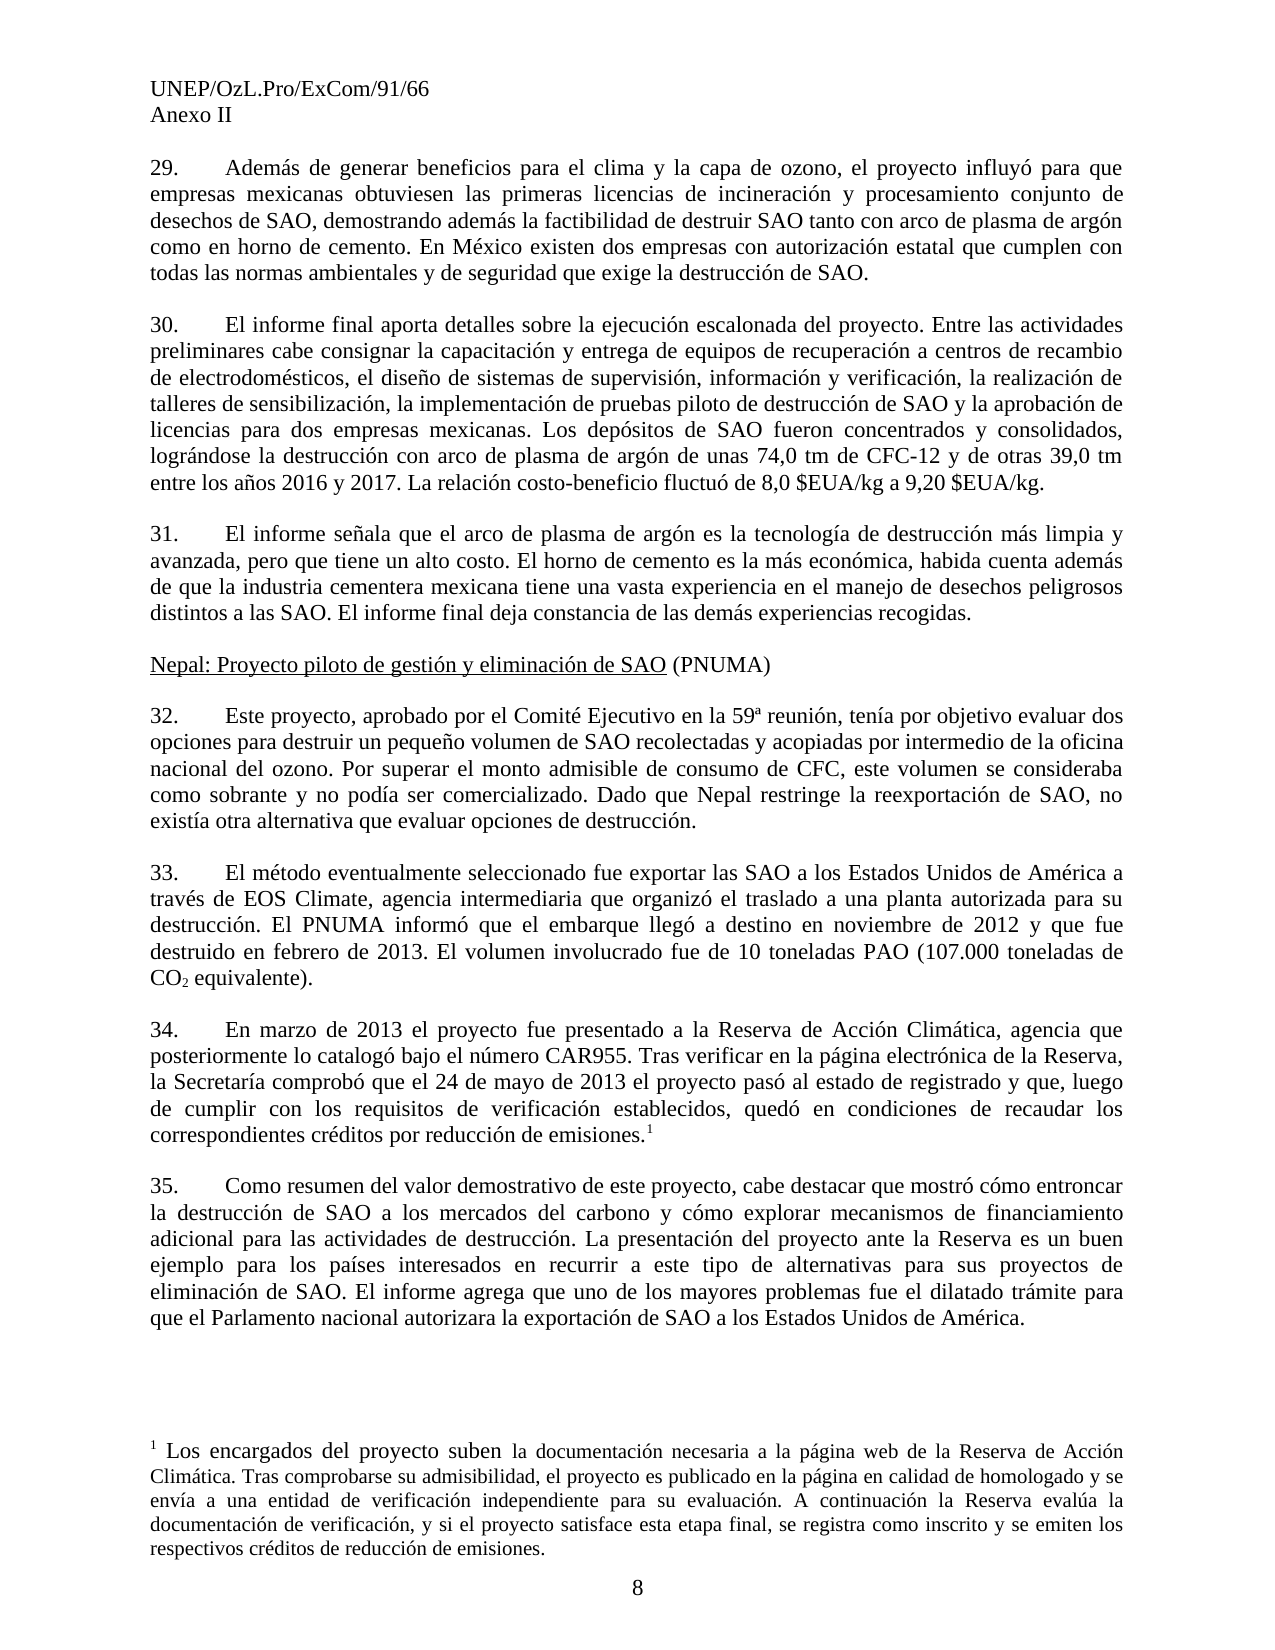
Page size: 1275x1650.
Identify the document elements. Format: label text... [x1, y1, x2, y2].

subtitle Como resumen del valor demostrativo de este proyecto, cabe destacar que mostró cómo entroncar la destrucción de SAO a los mercados del carbono y cómo explorar mecanismos de financiamiento adicional para las actividades de destrucción. La presentación del proyecto ante la Reserva es un buen ejemplo para los países interesados en recurrir a este tipo de alternativas para sus proyectos de eliminación de SAO. El informe agrega que uno de los mayores problemas fue el dilatado trámite para que el Parlamento nacional autorizara la exportación de SAO a los Estados Unidos de América. [150, 1172, 1125, 1331]
list En marzo de 2013 el proyecto fue presentado a la Reserva de Acción Climática, agencia que posteriormente lo catalogó bajo el número CAR955. Tras verificar en la página electrónica de la Reserva, la Secretaría comprobó que el 24 de mayo de 2013 el proyecto pasó al estado de registrado y que, luego de cumplir con los requisitos de verificación establecidos, quedó en condiciones de recaudar los correspondientes créditos por reducción de emisiones. [150, 1016, 1125, 1147]
subtitle Este proyecto, aprobado por el Comité Ejecutivo en la 59ª reunión, tenía por objetivo evaluar dos opciones para destruir un pequeño volumen de SAO recolectadas y acopiadas por intermedio de la oficina nacional del ozono. Por superar el monto admisible de consumo de CFC, este volumen se consideraba como sobrante y no podía ser comercializado. Dado que Nepal restringe la reexportación de SAO, no existía otra alternativa que evaluar opciones de destrucción. [150, 702, 1125, 834]
subtitle El informe final aporta detalles sobre la ejecución escalonada del proyecto. Entre las actividades preliminares cabe consignar la capacitación y entrega de equipos de recuperación a centros de recambio de electrodomésticos, el diseño de sistemas de supervisión, información y verificación, la realización de talleres de sensibilización, la implementación de pruebas piloto de destrucción de SAO y la aprobación de licencias para dos empresas mexicanas. Los depósitos de SAO fueron concentrados y consolidados, lográndose la destrucción con arco de plasma de argón de unas 74,0 tm de CFC-12 y de otras 39,0 tm entre los años 2016 y 2017. La relación costo-beneficio fluctuó de 8,0 $EUA/kg a 9,20 $EUA/kg. [150, 311, 1125, 495]
subtitle El informe señala que el arco de plasma de argón es la tecnología de destrucción más limpia y avanzada, pero que tiene un alto costo. El horno de cemento es la más económica, habida cuenta además de que la industria cementera mexicana tiene una vasta experiencia en el manejo de desechos peligrosos distintos a las SAO. El informe final deja constancia de las demás experiencias recogidas. [150, 520, 1125, 626]
list El método eventualmente seleccionado fue exportar las SAO a los Estados Unidos de América a través de EOS Climate, agencia intermediaria que organizó el traslado a una planta autorizada para su destrucción. El PNUMA informó que el embarque llegó a destino en noviembre de 2012 y que fue destruido en febrero de 2013. El volumen involucrado fue de 10 toneladas PAO (107.000 toneladas de CO2 equivalente). [150, 859, 1125, 991]
subtitle Además de generar beneficios para el clima y la capa de ozono, el proyecto influyó para que empresas mexicanas obtuviesen las primeras licencias de incineración y procesamiento conjunto de desechos de SAO, demostrando además la factibilidad de destruir SAO tanto con arco de plasma de argón como en horno de cemento. En México existen dos empresas con autorización estatal que cumplen con todas las normas ambientales y de seguridad que exige la destrucción de SAO. [150, 154, 1125, 286]
subtitle Nepal: Proyecto piloto de gestión y eliminación de SAO (PNUMA) [150, 651, 1125, 677]
